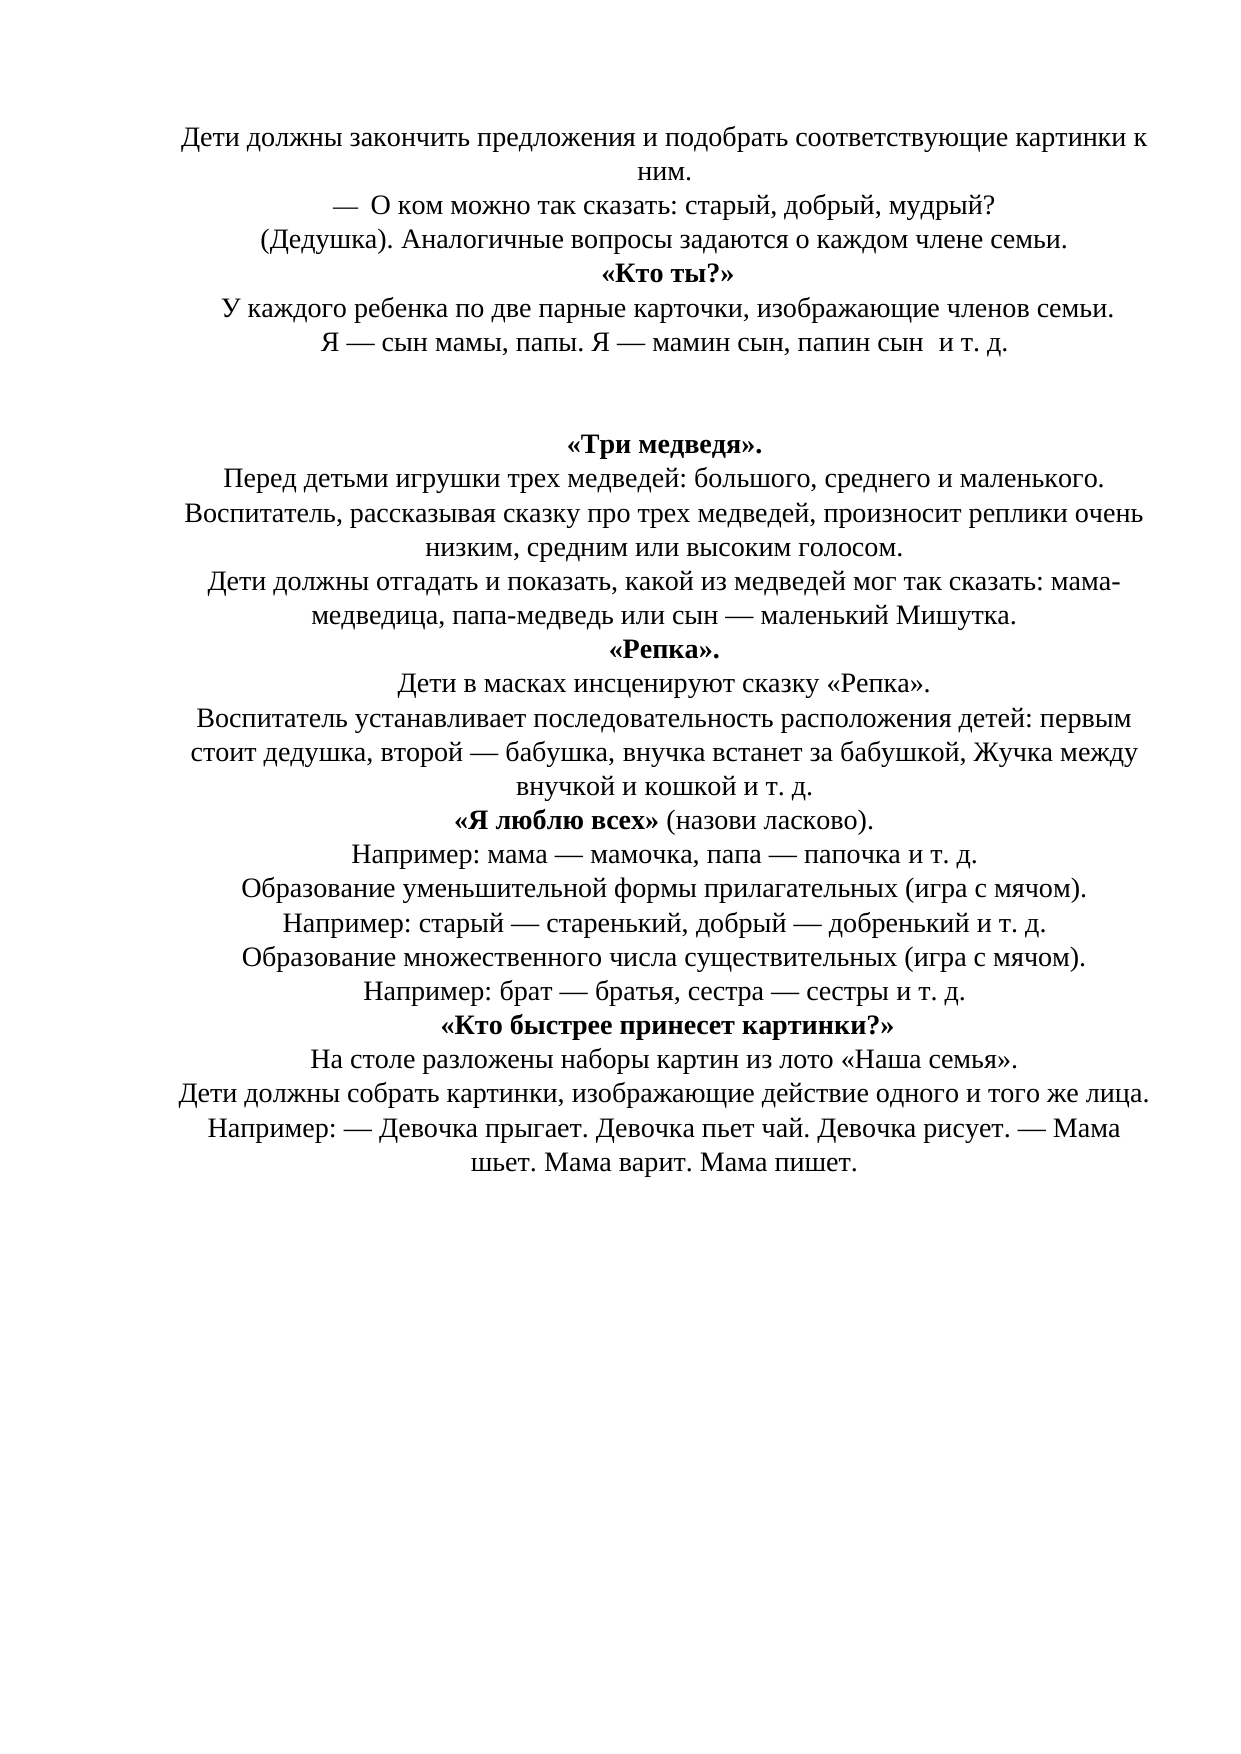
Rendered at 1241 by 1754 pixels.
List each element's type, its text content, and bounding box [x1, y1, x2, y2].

text «Кто быстрее принесет картинки?» [177, 1006, 1152, 1041]
text На столе разложены наборы картин из лото «Наша семья». [177, 1041, 1152, 1075]
text «Три медведя». [177, 426, 1152, 460]
text «Кто ты?» [177, 255, 1152, 289]
text Например: старый — старенький, добрый — добренький и т. д. [177, 904, 1152, 938]
text Дети должны закончить предложения и подобрать соответствующие картинки к ним. [177, 118, 1152, 186]
text Например: мама — мамочка, папа — папочка и т. д. [177, 836, 1152, 870]
text «Я люблю всех» (назови ласково). [177, 801, 1152, 836]
text Дети должны отгадать и показать, какой из медведей мог так сказать: мама-медведица, папа-медведь или сын — маленький Мишутка. [177, 562, 1152, 631]
text Образование уменьшительной формы прилагательных (игра с мячом). [177, 870, 1152, 904]
text Дети в масках инсценируют сказку «Репка». [177, 665, 1152, 699]
text Например: — Девочка прыгает. Девочка пьет чай. Девочка рисует. — Мама шьет. Мама варит. Мама пишет. [177, 1109, 1152, 1177]
text Перед детьми игрушки трех медведей: большого, среднего и маленького. Воспитатель, рассказывая сказку про трех медведей, произносит реплики очень низким, средним или высоким голосом. [177, 460, 1152, 562]
text Образование множественного числа существительных (игра с мячом). [177, 938, 1152, 972]
text Например: брат — братья, сестра — сестры и т. д. [177, 972, 1152, 1006]
text Дети должны собрать картинки, изображающие действие одного и того же лица. [177, 1075, 1152, 1109]
text «Репка». [177, 631, 1152, 665]
text — О ком можно так сказать: старый, добрый, мудрый? (Дедушка). Аналогичные вопросы задаются о каждом члене семьи. [177, 186, 1152, 255]
text У каждого ребенка по две парные карточки, изображающие членов семьи. [177, 289, 1152, 323]
text Я — сын мамы, папы. Я — мамин сын, папин сын и т. д. [177, 323, 1152, 357]
text Воспитатель устанавливает последовательность расположения детей: первым стоит дедушка, второй — бабушка, внучка встанет за бабушкой, Жучка между внучкой и кошкой и т. д. [177, 699, 1152, 801]
